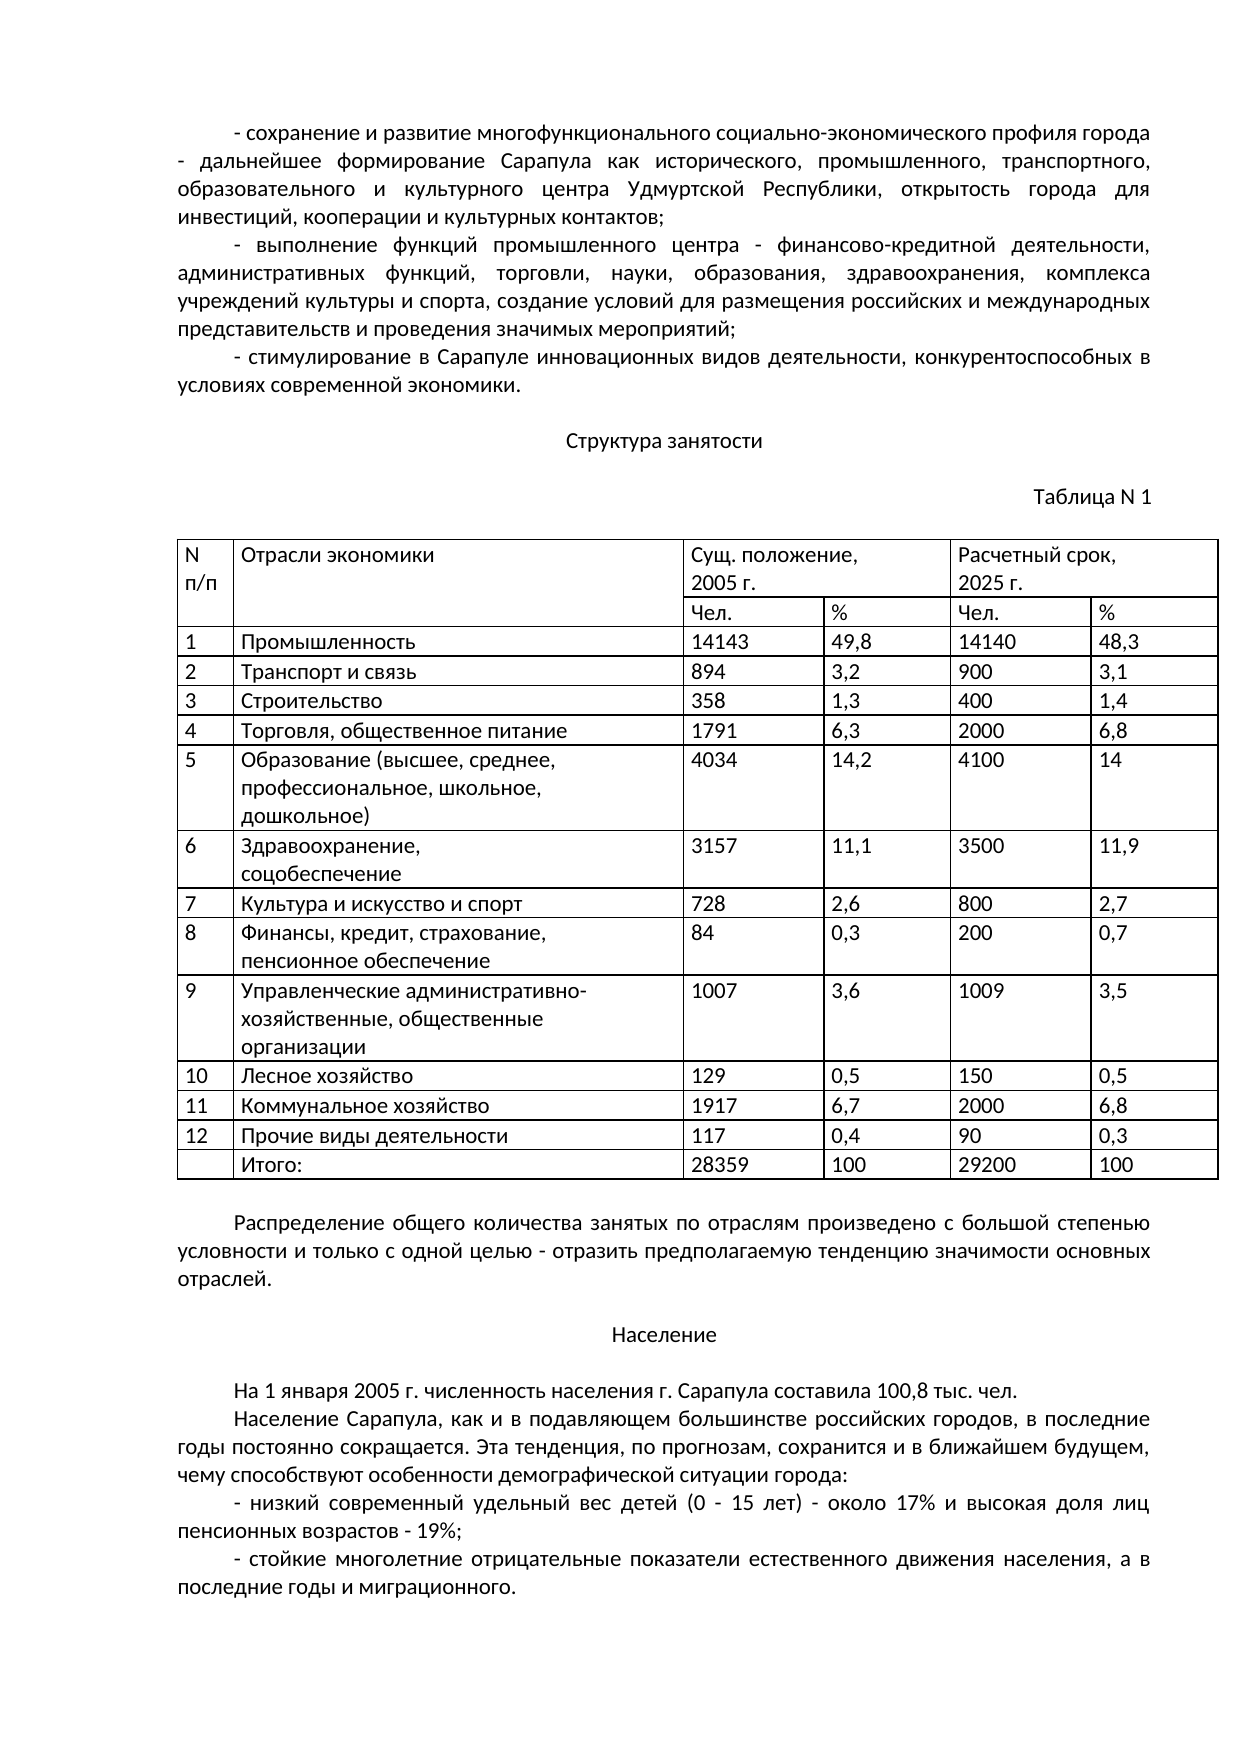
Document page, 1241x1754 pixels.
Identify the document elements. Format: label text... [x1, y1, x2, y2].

table_cell [178, 1150, 233, 1178]
table_cell 49,8 [825, 627, 950, 655]
text Население Сарапула, как и в подавляющем большинстве российских городов, в последние годы постоянно сокращается. Эта тенденция, по прогнозам, сохранится и в ближайшем будущем, чему способствуют особенности демографической ситуации города: [177, 1404, 1152, 1488]
table_cell Строительство [234, 686, 683, 714]
table_cell 9 [178, 976, 233, 1060]
table_header N п/п [178, 540, 233, 626]
table_cell 10 [178, 1062, 233, 1089]
table_cell 1,4 [1092, 686, 1217, 714]
text Таблица N 1 [177, 482, 1152, 510]
table_cell Чел. [684, 598, 823, 626]
table_cell 90 [951, 1121, 1090, 1149]
table_cell 0,4 [825, 1121, 950, 1149]
table_cell % [1092, 598, 1217, 626]
table_cell 2 [178, 657, 233, 685]
table_cell 48,3 [1092, 627, 1217, 655]
table_cell 3,1 [1092, 657, 1217, 685]
table_cell Чел. [951, 598, 1090, 626]
table_cell 1,3 [825, 686, 950, 714]
table_cell 6,8 [1092, 1091, 1217, 1119]
table_cell 3,5 [1092, 976, 1217, 1060]
table_cell 0,3 [1092, 1121, 1217, 1149]
table_cell 5 [178, 746, 233, 829]
table_cell 6,3 [825, 716, 950, 744]
table_cell 1791 [684, 716, 823, 744]
table_cell 11,9 [1092, 831, 1217, 887]
table_header Сущ. положение, 2005 г. [684, 540, 950, 596]
table_cell 3157 [684, 831, 823, 887]
table_cell 6 [178, 831, 233, 887]
table_cell 14140 [951, 627, 1090, 655]
table_cell Здравоохранение, соцобеспечение [234, 831, 683, 887]
table_cell 3,2 [825, 657, 950, 685]
table_cell 6,7 [825, 1091, 950, 1119]
table_cell 400 [951, 686, 1090, 714]
table_cell 894 [684, 657, 823, 685]
table_cell 0,3 [825, 918, 950, 974]
text - сохранение и развитие многофункционального социально-экономического профиля города - дальнейшее формирование Сарапула как исторического, промышленного, транспортного, образовательного и культурного центра Удмуртской Республики, открытость города для инвестиций, кооперации и культурных контактов; [177, 118, 1152, 230]
table_cell 4 [178, 716, 233, 744]
table_cell 12 [178, 1121, 233, 1149]
table_header Расчетный срок, 2025 г. [951, 540, 1217, 596]
table_cell Промышленность [234, 627, 683, 655]
table_cell Транспорт и связь [234, 657, 683, 685]
table_cell 7 [178, 889, 233, 917]
table_cell 0,7 [1092, 918, 1217, 974]
table_cell 2000 [951, 716, 1090, 744]
table_cell 4100 [951, 746, 1090, 829]
table_cell 1 [178, 627, 233, 655]
table_cell 1009 [951, 976, 1090, 1060]
table_cell 800 [951, 889, 1090, 917]
table_cell Торговля, общественное питание [234, 716, 683, 744]
table_cell 28359 [684, 1150, 823, 1178]
table_cell 900 [951, 657, 1090, 685]
table_cell Образование (высшее, среднее, профессиональное, школьное, дошкольное) [234, 746, 683, 829]
table_cell 84 [684, 918, 823, 974]
table_cell 200 [951, 918, 1090, 974]
table_cell 358 [684, 686, 823, 714]
table_cell Итого: [234, 1150, 683, 1178]
table_cell 11,1 [825, 831, 950, 887]
table_cell 117 [684, 1121, 823, 1149]
table_cell 3500 [951, 831, 1090, 887]
text - стимулирование в Сарапуле инновационных видов деятельности, конкурентоспособных в условиях современной экономики. [177, 342, 1152, 398]
table_cell Финансы, кредит, страхование, пенсионное обеспечение [234, 918, 683, 974]
table_cell 100 [1092, 1150, 1217, 1178]
table_cell 3 [178, 686, 233, 714]
table_cell 2,6 [825, 889, 950, 917]
table_cell 6,8 [1092, 716, 1217, 744]
table_cell 728 [684, 889, 823, 917]
table_cell Лесное хозяйство [234, 1062, 683, 1089]
table_header Отрасли экономики [234, 540, 683, 626]
table_cell 29200 [951, 1150, 1090, 1178]
table_cell 0,5 [1092, 1062, 1217, 1089]
table_cell 8 [178, 918, 233, 974]
table_cell 129 [684, 1062, 823, 1089]
table_cell 11 [178, 1091, 233, 1119]
table_cell 150 [951, 1062, 1090, 1089]
table_cell 100 [825, 1150, 950, 1178]
table_cell Культура и искусство и спорт [234, 889, 683, 917]
text - низкий современный удельный вес детей (0 - 15 лет) - около 17% и высокая доля лиц пенсионных возрастов - 19%; [177, 1488, 1152, 1544]
text - стойкие многолетние отрицательные показатели естественного движения населения, а в последние годы и миграционного. [177, 1544, 1152, 1600]
table_cell 0,5 [825, 1062, 950, 1089]
table_cell Управленческие административно- хозяйственные, общественные организации [234, 976, 683, 1060]
table_cell 1917 [684, 1091, 823, 1119]
table_cell 4034 [684, 746, 823, 829]
table_cell 3,6 [825, 976, 950, 1060]
text На 1 января 2005 г. численность населения г. Сарапула составила 100,8 тыс. чел. [177, 1376, 1152, 1404]
text Население [177, 1320, 1152, 1348]
table_cell Коммунальное хозяйство [234, 1091, 683, 1119]
table_cell 2,7 [1092, 889, 1217, 917]
table_cell 1007 [684, 976, 823, 1060]
table_cell Прочие виды деятельности [234, 1121, 683, 1149]
table_cell % [825, 598, 950, 626]
text Структура занятости [177, 426, 1152, 454]
table_cell 14 [1092, 746, 1217, 829]
text Распределение общего количества занятых по отраслям произведено с большой степенью условности и только с одной целью - отразить предполагаемую тенденцию значимости основных отраслей. [177, 1208, 1152, 1292]
table_cell 14143 [684, 627, 823, 655]
table_cell 2000 [951, 1091, 1090, 1119]
table_cell 14,2 [825, 746, 950, 829]
text - выполнение функций промышленного центра - финансово-кредитной деятельности, административных функций, торговли, науки, образования, здравоохранения, комплекса учреждений культуры и спорта, создание условий для размещения российских и международных представительств и проведения значимых мероприятий; [177, 230, 1152, 342]
